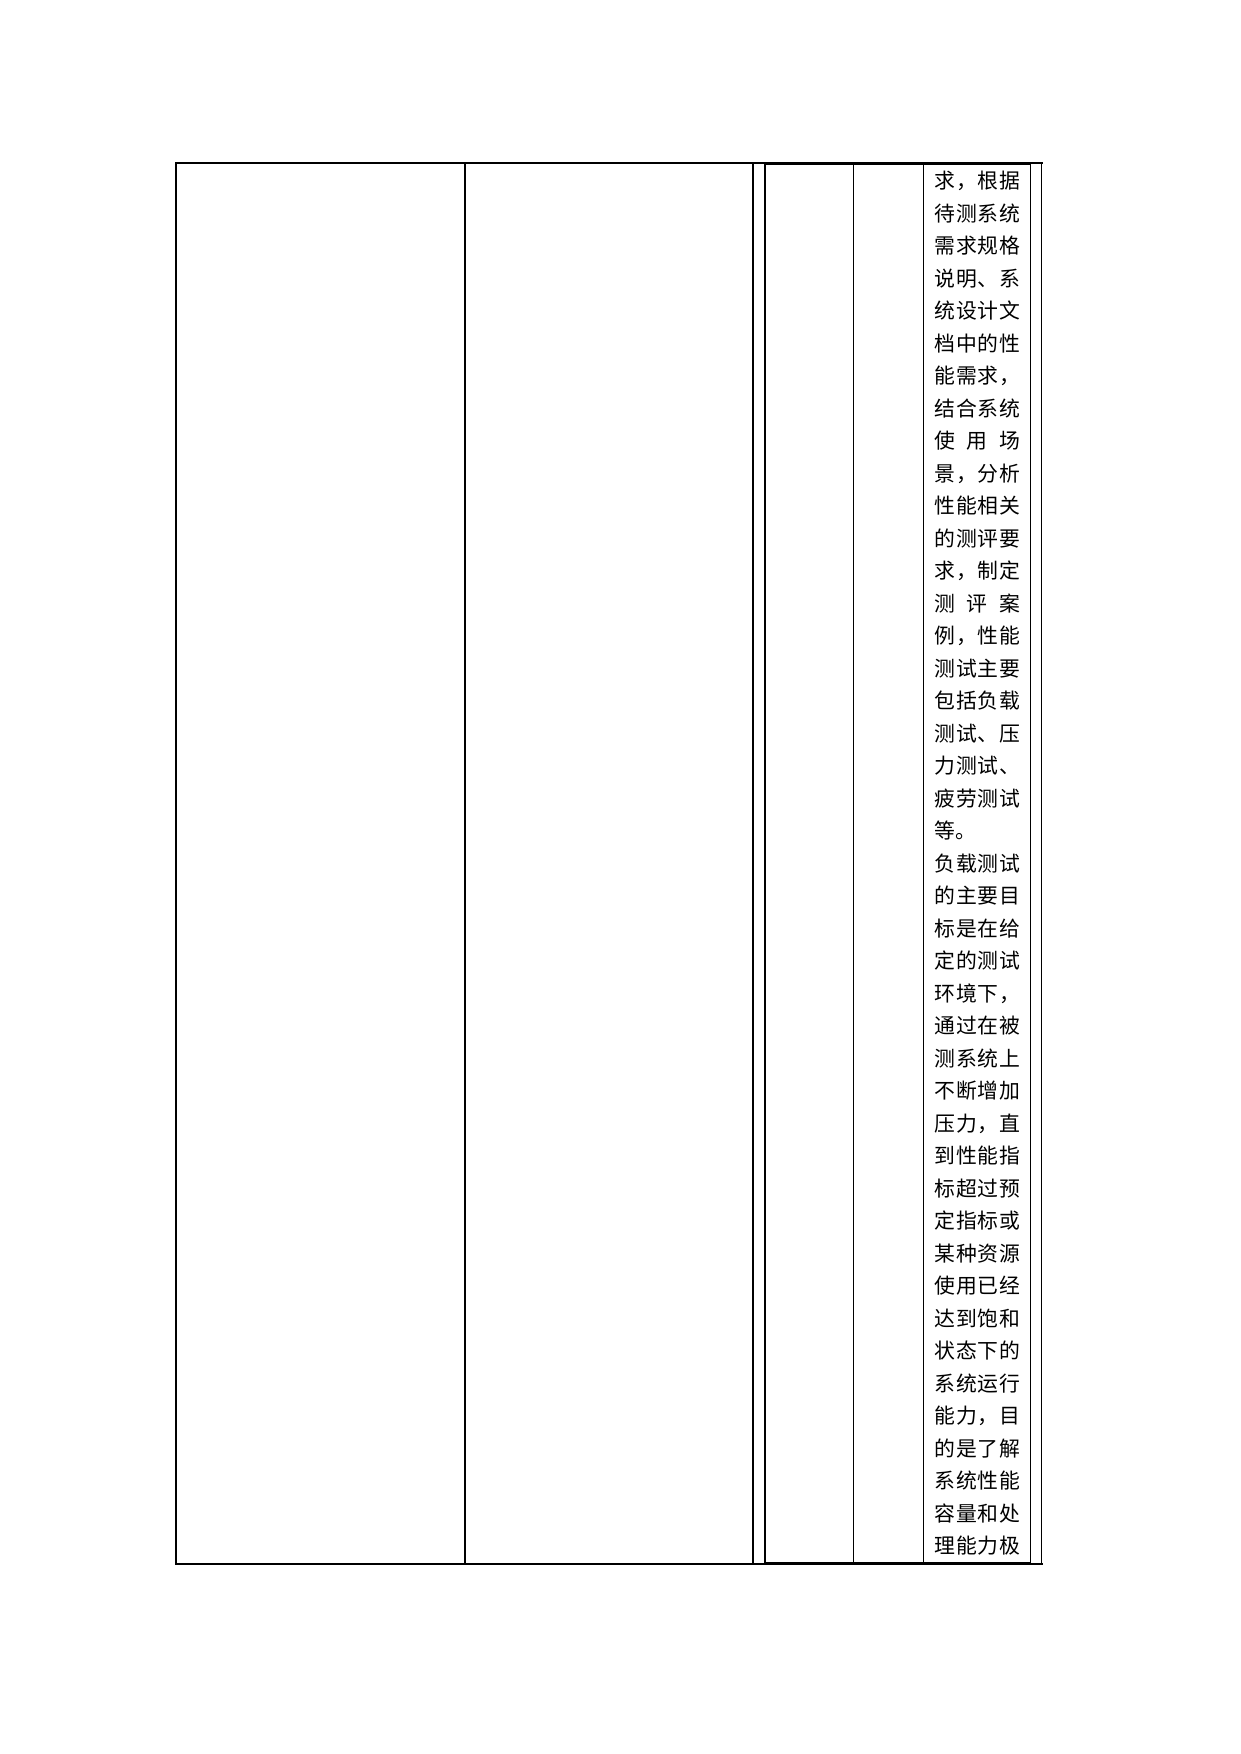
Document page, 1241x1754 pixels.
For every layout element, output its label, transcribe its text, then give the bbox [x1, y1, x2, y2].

table_cell 1 [177, 164, 464, 1563]
table_cell [1031, 164, 1041, 1563]
table_cell [754, 164, 764, 1563]
table_cell [854, 165, 923, 1562]
table_cell [766, 165, 853, 1562]
table_cell [466, 164, 752, 1563]
table_cell [924, 165, 1030, 1562]
